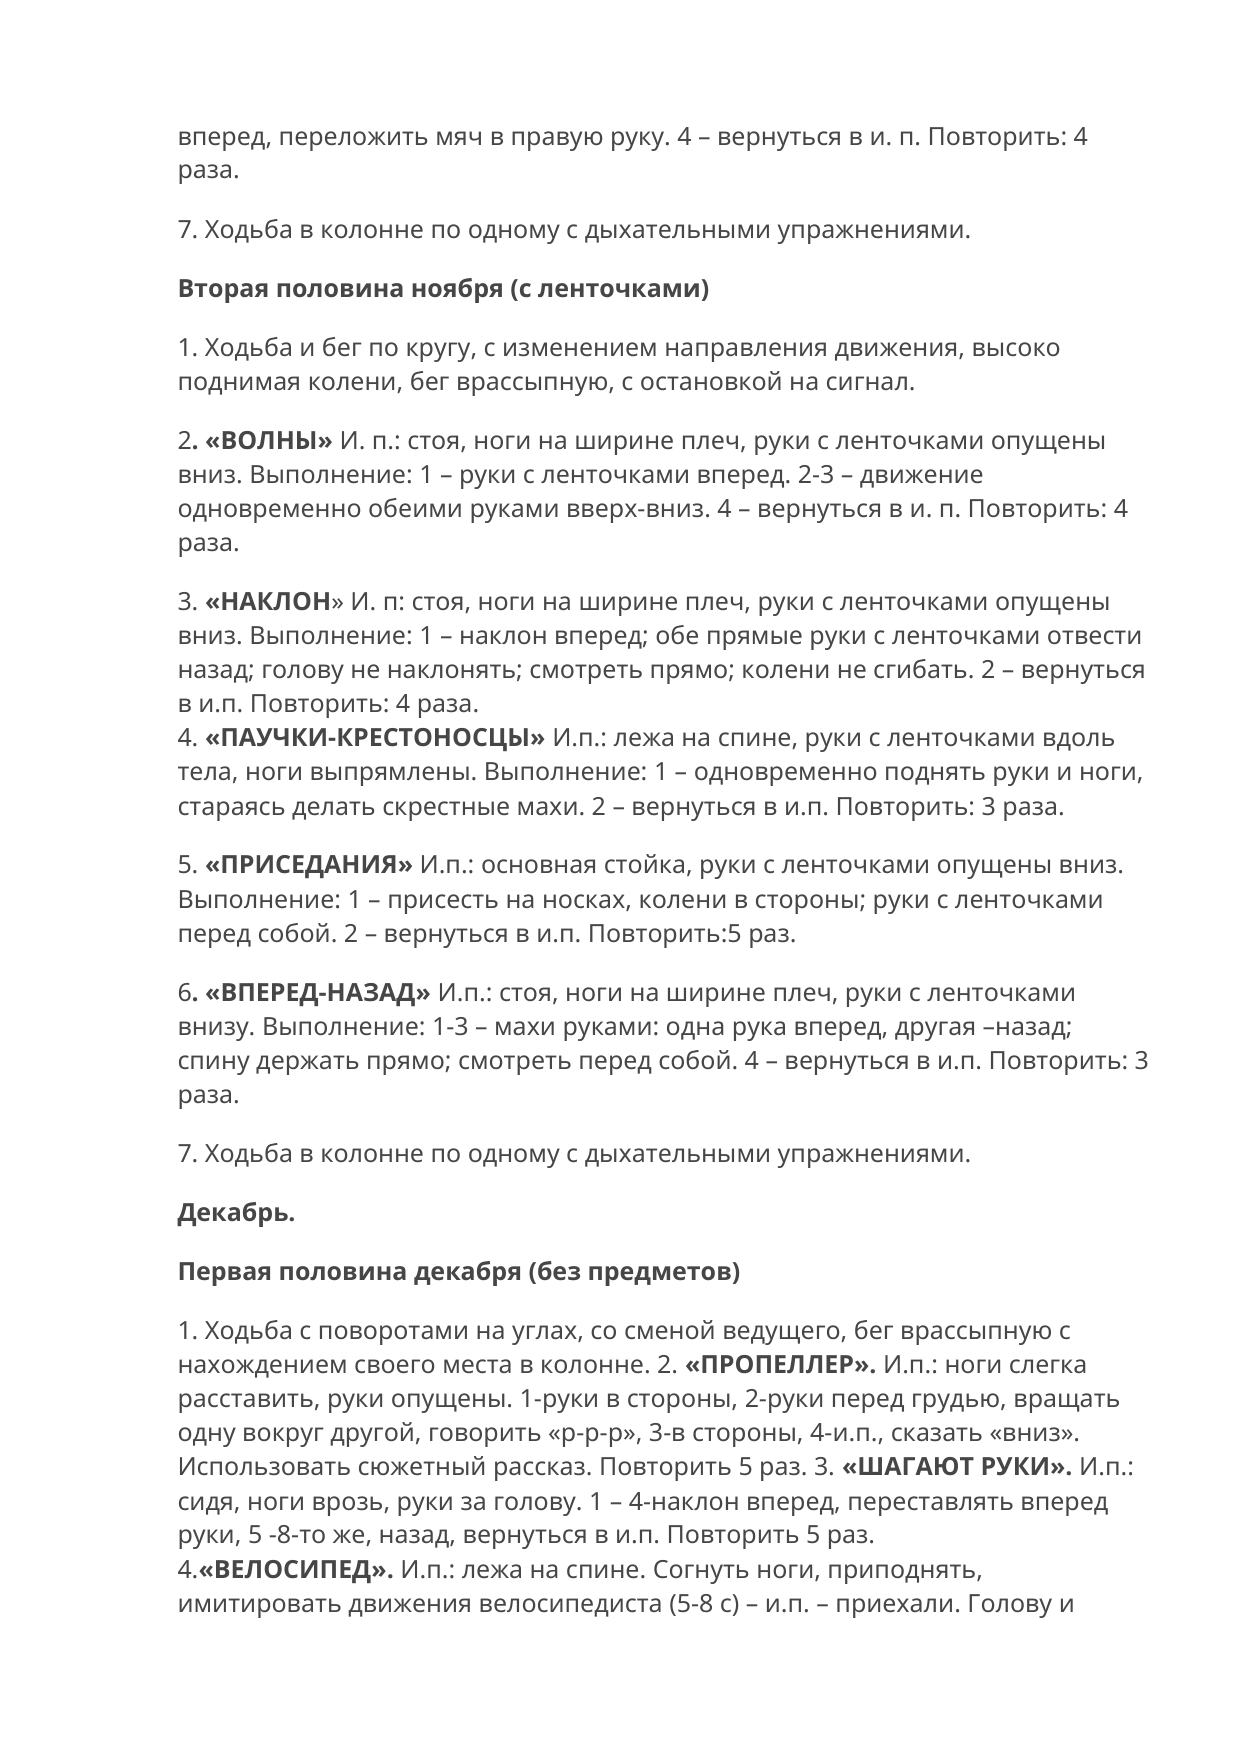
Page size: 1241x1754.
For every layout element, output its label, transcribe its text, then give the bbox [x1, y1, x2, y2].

text 5. «ПРИСЕДАНИЯ» И.п.: основная стойка, руки с ленточками опущены вниз. Выполнение: 1 – присесть на носках, колени в стороны; руки с ленточками перед собой. 2 – вернуться в и.п. Повторить:5 раз. [177, 847, 1152, 949]
text Декабрь. [177, 1195, 1152, 1229]
text 4. «ПАУЧКИ-КРЕСТОНОСЦЫ» И.п.: лежа на спине, руки с ленточками вдоль тела, ноги выпрямлены. Выполнение: 1 – одновременно поднять руки и ноги, стараясь делать скрестные махи. 2 – вернуться в и.п. Повторить: 3 раза. [177, 720, 1152, 822]
text 7. Ходьба в колонне по одному с дыхательными упражнениями. [177, 1136, 1152, 1170]
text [177, 1313, 1152, 1619]
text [177, 118, 1152, 186]
text Вторая половина ноября (с ленточками) [177, 270, 1152, 304]
text 6. «ВПЕРЕД-НАЗАД» И.п.: стоя, ноги на ширине плеч, руки с ленточками внизу. Выполнение: 1-3 – махи руками: одна рука вперед, другая –назад; спину держать прямо; смотреть перед собой. 4 – вернуться в и.п. Повторить: 3 раза. [177, 974, 1152, 1111]
text Первая половина декабря (без предметов) [177, 1254, 1152, 1288]
text 1. Ходьба и бег по кругу, с изменением направления движения, высоко поднимая колени, бег врассыпную, с остановкой на сигнал. [177, 329, 1152, 397]
text 7. Ходьба в колонне по одному с дыхательными упражнениями. [177, 211, 1152, 245]
text 3. «НАКЛОН» И. п: стоя, ноги на ширине плеч, руки с ленточками опущены вниз. Выполнение: 1 – наклон вперед; обе прямые руки с ленточками отвести назад; голову не наклонять; смотреть прямо; колени не сгибать. 2 – вернуться в и.п. Повторить: 4 раза. [177, 584, 1152, 720]
text 2. «ВОЛНЫ» И. п.: стоя, ноги на ширине плеч, руки с ленточками опущены вниз. Выполнение: 1 – руки с ленточками вперед. 2-3 – движение одновременно обеими руками вверх-вниз. 4 – вернуться в и. п. Повторить: 4 раза. [177, 422, 1152, 559]
